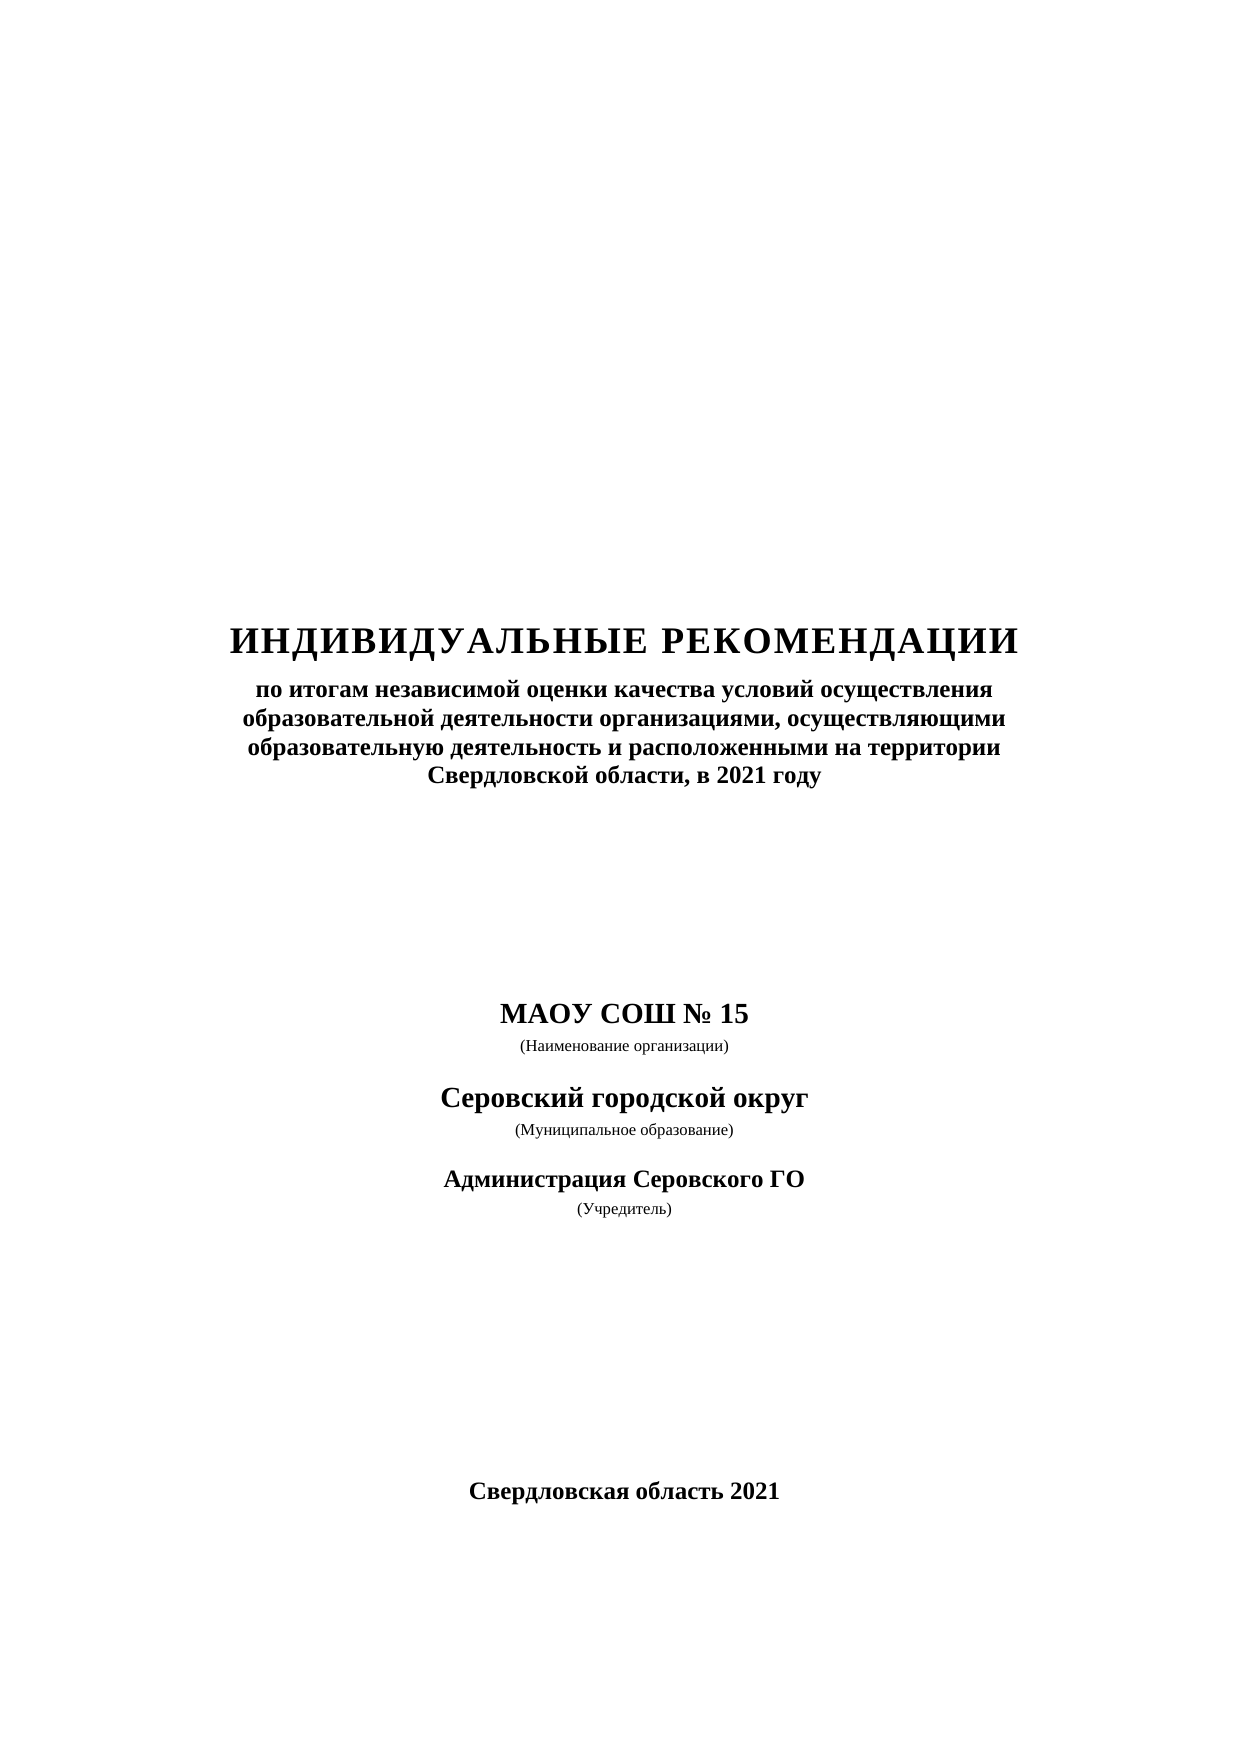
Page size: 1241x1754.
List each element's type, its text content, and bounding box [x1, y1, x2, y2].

text по итогам независимой оценки качества условий осуществления образовательной деятельности организациями, осуществляющими образовательную деятельность и расположенными на территории Свердловской области, в 2021 году [177, 674, 1071, 789]
text ИНДИВИДУАЛЬНЫЕ РЕКОМЕНДАЦИИ [177, 619, 1071, 662]
text Свердловская область 2021 [177, 1476, 1071, 1505]
text МАОУ СОШ № 15 [177, 996, 1071, 1030]
text (Учредитель) [177, 1199, 1071, 1218]
text (Муниципальное образование) [177, 1120, 1071, 1139]
text Администрация Серовского ГО [177, 1164, 1071, 1193]
text Серовский городской округ [177, 1080, 1071, 1114]
text (Наименование организации) [177, 1036, 1071, 1055]
